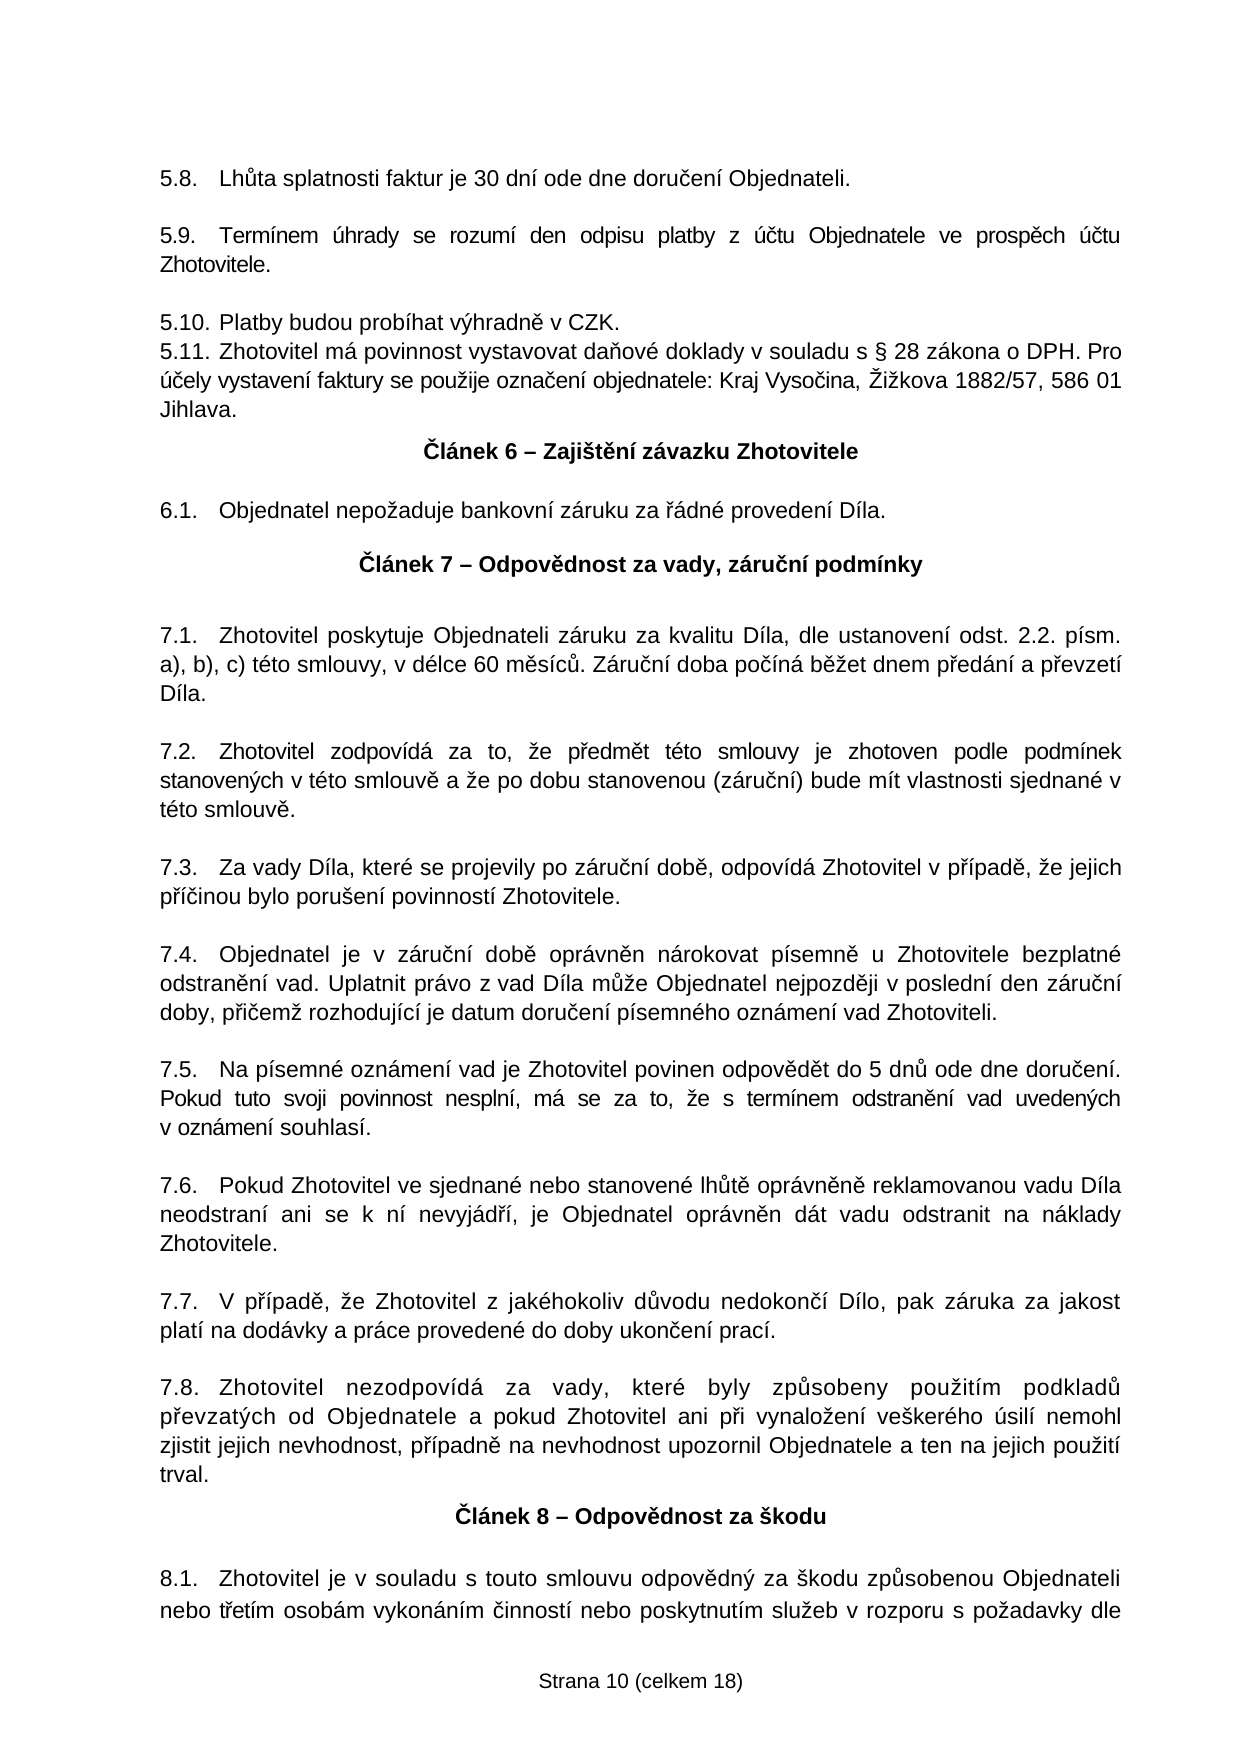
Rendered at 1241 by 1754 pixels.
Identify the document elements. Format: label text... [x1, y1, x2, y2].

list Zhotovitel poskytuje Objednateli záruku za kvalitu Díla, dle ustanovení odst. 2.2. písm. a), b), c) této smlouvy, v délce 60 měsíců. Záruční doba počíná běžet dnem předání a převzetí Díla. [159, 622, 1122, 707]
list Platby budou probíhat výhradně v CZK. [159, 309, 1122, 336]
list Zhotovitel nezodpovídá za vady, které byly způsobeny použitím podkladů převzatých od Objednatele a pokud Zhotovitel ani při vynaložení veškerého úsilí nemohl zjistit jejich nevhodnost, případně na nevhodnost upozornil Objednatele a ten na jejich použití trval. [159, 1374, 1122, 1488]
list Termínem úhrady se rozumí den odpisu platby z účtu Objednatele ve prospěch účtu Zhotovitele. [159, 222, 1122, 278]
text Článek 8 – Odpovědnost za škodu [159, 1503, 1122, 1529]
list Za vady Díla, které se projevily po záruční době, odpovídá Zhotovitel v případě, že jejich příčinou bylo porušení povinností Zhotovitele. [159, 854, 1122, 909]
text Článek 7 – Odpovědnost za vady, záruční podmínky [159, 551, 1122, 577]
list Objednatel je v záruční době oprávněn nárokovat písemně u Zhotovitele bezplatné odstranění vad. Uplatnit právo z vad Díla může Objednatel nejpozději v poslední den záruční doby, přičemž rozhodující je datum doručení písemného oznámení vad Zhotoviteli. [159, 941, 1122, 1025]
list Lhůta splatnosti faktur je 30 dní ode dne doručení Objednateli. [159, 164, 1122, 191]
text 6.1. Objednatel nepožaduje bankovní záruku za řádné provedení Díla. [159, 497, 1122, 523]
list Na písemné oznámení vad je Zhotovitel povinen odpovědět do 5 dnů ode dne doručení. Pokud tuto svoji povinnost nesplní, má se za to, že s termínem odstranění vad uvedených v oznámení souhlasí. [159, 1056, 1122, 1141]
text Článek 6 – Zajištění závazku Zhotovitele [159, 438, 1122, 464]
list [159, 1565, 1122, 1623]
list Pokud Zhotovitel ve sjednané nebo stanovené lhůtě oprávněně reklamovanou vadu Díla neodstraní ani se k ní nevyjádří, je Objednatel oprávněn dát vadu odstranit na náklady Zhotovitele. [159, 1172, 1122, 1256]
list Zhotovitel zodpovídá za to, že předmět této smlouvy je zhotoven podle podmínek stanovených v této smlouvě a že po dobu stanovenou (záruční) bude mít vlastnosti sjednané v této smlouvě. [159, 738, 1122, 823]
list Zhotovitel má povinnost vystavovat daňové doklady v souladu s § 28 zákona o DPH. Pro účely vystavení faktury se použije označení objednatele: Kraj Vysočina, Žižkova 1882/57, 586 01 Jihlava. [159, 338, 1122, 423]
list V případě, že Zhotovitel z jakéhokoliv důvodu nedokončí Dílo, pak záruka za jakost platí na dodávky a práce provedené do doby ukončení prací. [159, 1288, 1122, 1343]
